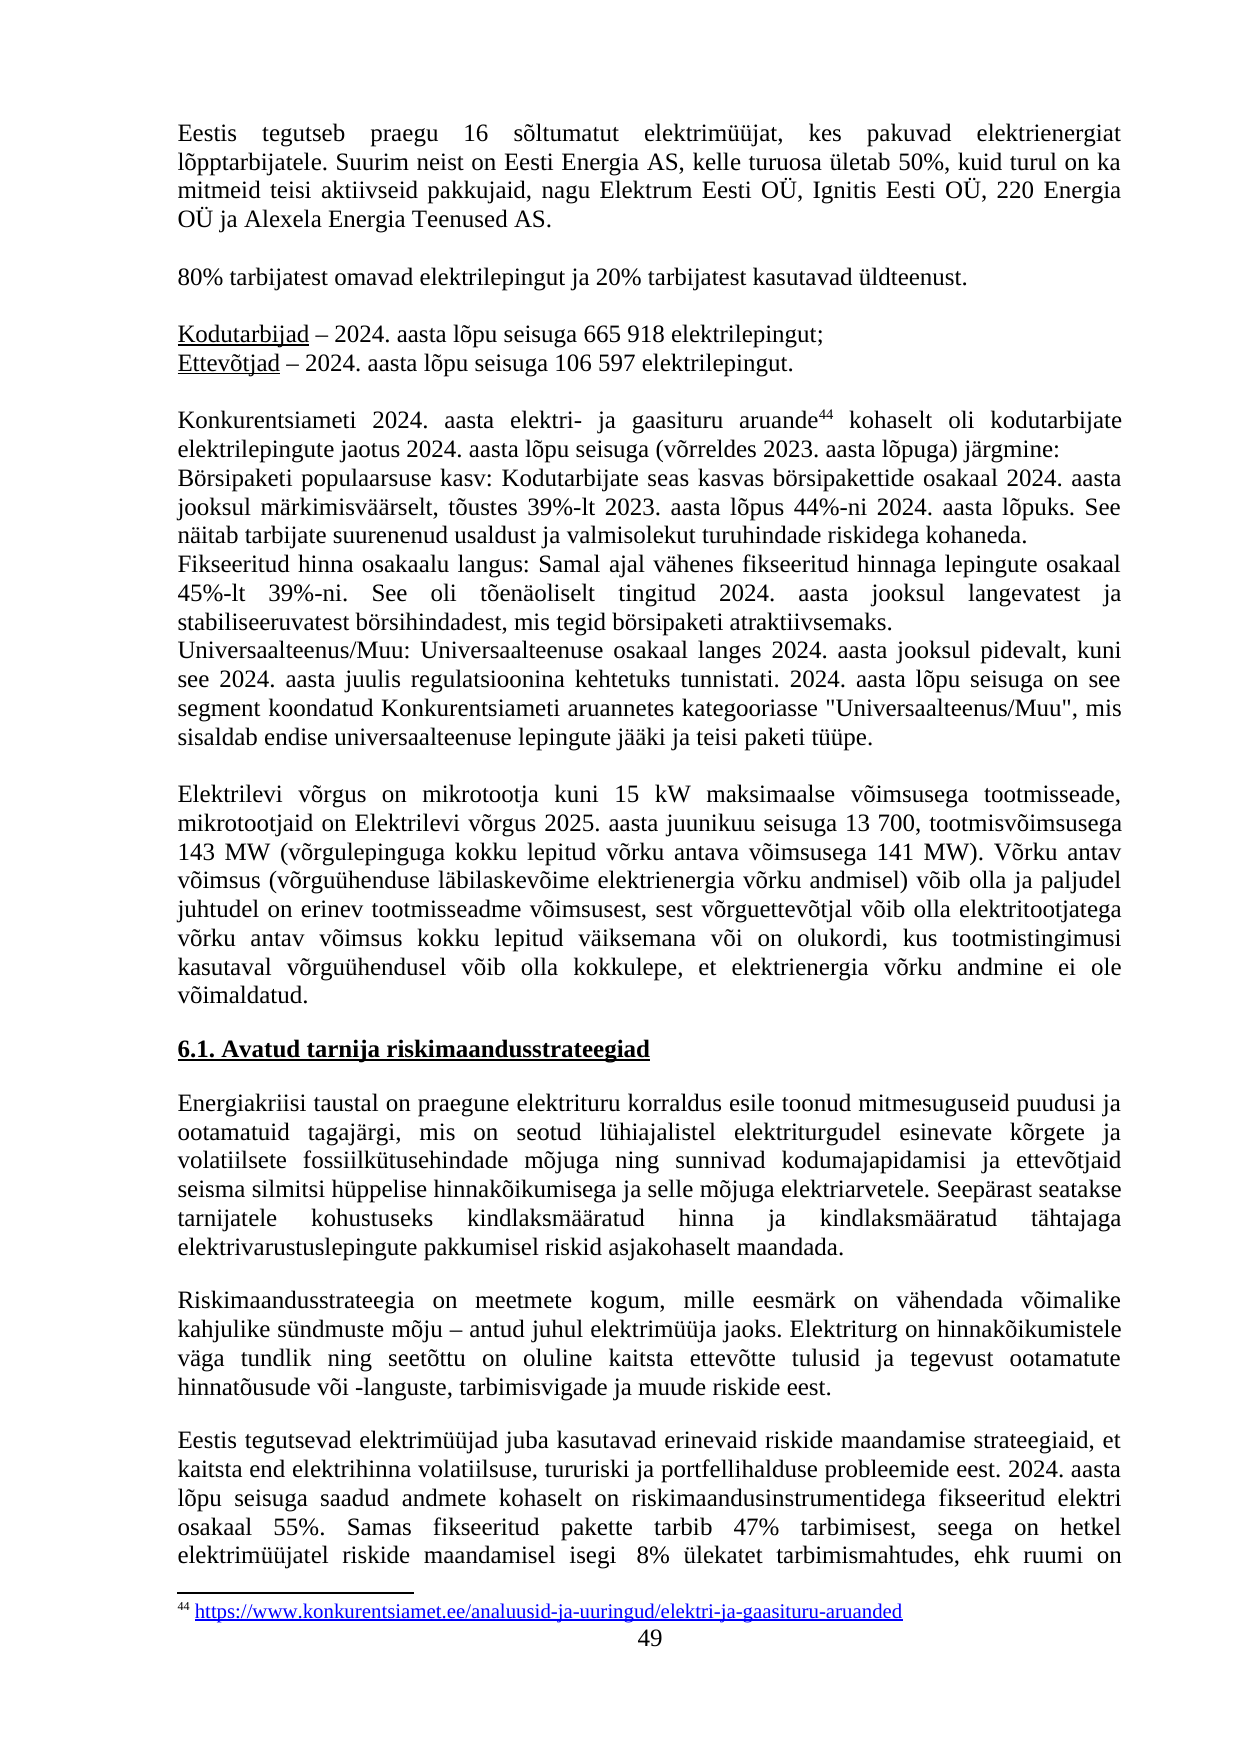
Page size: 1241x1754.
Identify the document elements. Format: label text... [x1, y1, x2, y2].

text Universaalteenus/Muu: Universaalteenuse osakaal langes 2024. aasta jooksul pidevalt, kuni see 2024. aasta juulis regulatsioonina kehtetuks tunnistati. 2024. aasta lõpu seisuga on see segment koondatud Konkurentsiameti aruannetes kategooriasse "Universaalteenus/Muu", mis sisaldab endise universaalteenuse lepingute jääki ja teisi paketi tüüpe. [177, 636, 1122, 751]
text Elektrilevi võrgus on mikrotootja kuni 15 kW maksimaalse võimsusega tootmisseade, mikrotootjaid on Elektrilevi võrgus 2025. aasta juunikuu seisuga 13 700, tootmisvõimsusega 143 MW (võrgulepinguga kokku lepitud võrku antava võimsusega 141 MW). Võrku antav võimsus (võrguühenduse läbilaskevõime elektrienergia võrku andmisel) võib olla ja paljudel juhtudel on erinev tootmisseadme võimsusest, sest võrguettevõtjal võib olla elektritootjatega võrku antav võimsus kokku lepitud väiksemana või on olukordi, kus tootmistingimusi kasutaval võrguühendusel võib olla kokkulepe, et elektrienergia võrku andmine ei ole võimaldatud. [177, 779, 1122, 1009]
text Energiakriisi taustal on praegune elektrituru korraldus esile toonud mitmesuguseid puudusi ja ootamatuid tagajärgi, mis on seotud lühiajalistel elektriturgudel esinevate kõrgete ja volatiilsete fossiilkütusehindade mõjuga ning sunnivad kodumajapidamisi ja ettevõtjaid seisma silmitsi hüppelise hinnakõikumisega ja selle mõjuga elektriarvetele. Seepärast seatakse tarnijatele kohustuseks kindlaksmääratud hinna ja kindlaksmääratud tähtajaga elektrivarustuslepingute pakkumisel riskid asjakohaselt maandada. [177, 1088, 1122, 1261]
text Ettevõtjad – 2024. aasta lõpu seisuga 106 597 elektrilepingut. [177, 348, 1122, 377]
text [177, 1426, 1122, 1569]
text Börsipaketi populaarsuse kasv: Kodutarbijate seas kasvas börsipakettide osakaal 2024. aasta jooksul märkimisväärselt, tõustes 39%-lt 2023. aasta lõpus 44%-ni 2024. aasta lõpuks. See näitab tarbijate suurenenud usaldust ja valmisolekut turuhindade riskidega kohaneda. [177, 463, 1122, 549]
text 6.1. Avatud tarnija riskimaandusstrateegiad [177, 1034, 1122, 1063]
text 80% tarbijatest omavad elektrilepingut ja 20% tarbijatest kasutavad üldteenust. [177, 262, 1122, 291]
text Kodutarbijad – 2024. aasta lõpu seisuga 665 918 elektrilepingut; [177, 319, 1122, 348]
text Fikseeritud hinna osakaalu langus: Samal ajal vähenes fikseeritud hinnaga lepingute osakaal 45%-lt 39%-ni. See oli tõenäoliselt tingitud 2024. aasta jooksul langevatest ja stabiliseeruvatest börsihindadest, mis tegid börsipaketi atraktiivsemaks. [177, 549, 1122, 636]
text Eestis tegutseb praegu 16 sõltumatut elektrimüüjat, kes pakuvad elektrienergiat lõpptarbijatele. Suurim neist on Eesti Energia AS, kelle turuosa ületab 50%, kuid turul on ka mitmeid teisi aktiivseid pakkujaid, nagu Elektrum Eesti OÜ, Ignitis Eesti OÜ, 220 Energia OÜ ja Alexela Energia Teenused AS.​ [177, 118, 1122, 233]
text Konkurentsiameti 2024. aasta elektri- ja gaasituru aruande kohaselt oli kodutarbijate elektrilepingute jaotus 2024. aasta lõpu seisuga (võrreldes 2023. aasta lõpuga) järgmine: [177, 406, 1122, 463]
text Riskimaandusstrateegia on meetmete kogum, mille eesmärk on vähendada võimalike kahjulike sündmuste mõju – antud juhul elektrimüüja jaoks. Elektriturg on hinnakõikumistele väga tundlik ning seetõttu on oluline kaitsta ettevõtte tulusid ja tegevust ootamatute hinnatõusude või -languste, tarbimisvigade ja muude riskide eest. [177, 1286, 1122, 1401]
